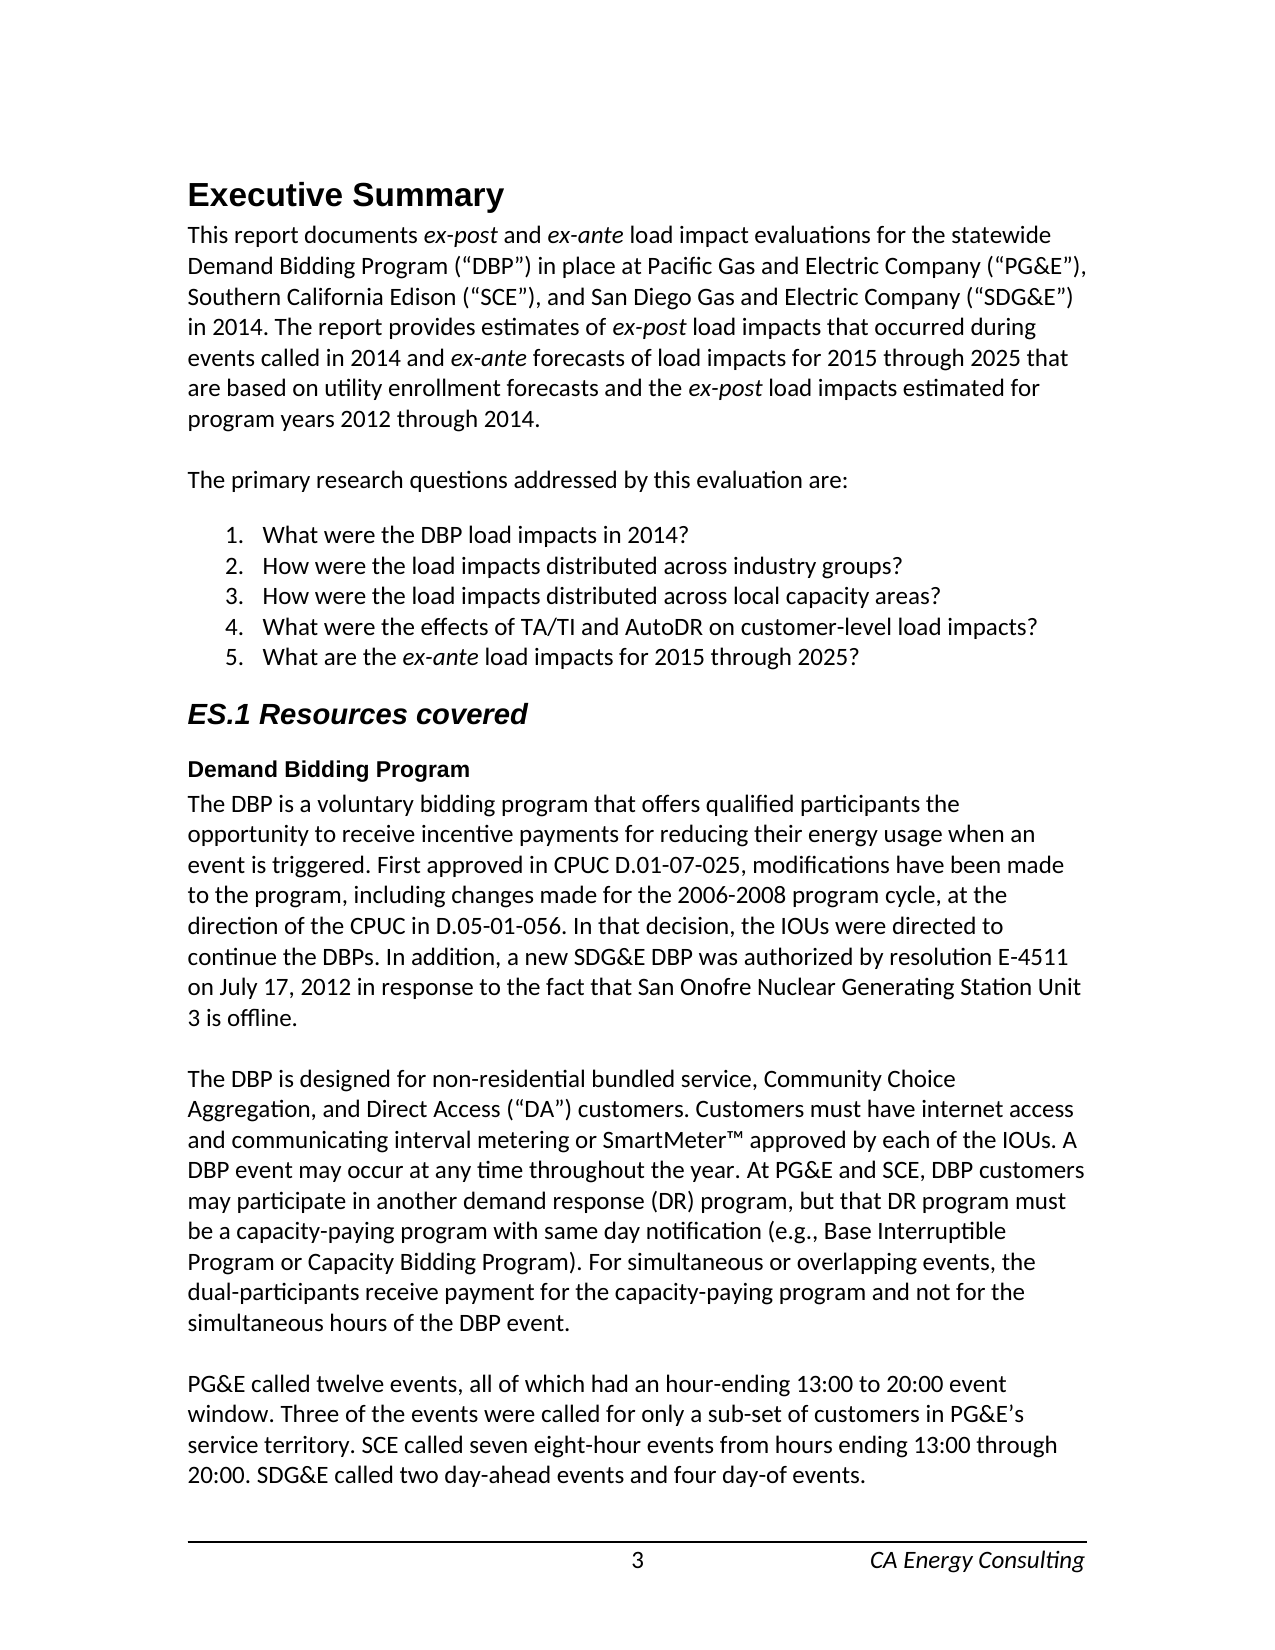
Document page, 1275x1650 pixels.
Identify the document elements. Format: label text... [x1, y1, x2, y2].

subtitle ES.1 Resources covered [187, 697, 1087, 731]
subtitle Demand Bidding Program [187, 756, 1087, 782]
list How were the load impacts distributed across local capacity areas? [225, 580, 1087, 611]
list What are the ex-ante load impacts for 2015 through 2025? [225, 641, 1087, 672]
text The DBP is designed for non-residential bundled service, Community Choice Aggregation, and Direct Access (“DA”) customers. Customers must have internet access and communicating interval metering or SmartMeter™ approved by each of the IOUs. A DBP event may occur at any time throughout the year. At PG&E and SCE, DBP customers may participate in another demand response (DR) program, but that DR program must be a capacity-paying program with same day notification (e.g., Base Interruptible Program or Capacity Bidding Program). For simultaneous or overlapping events, the dual-participants receive payment for the capacity-paying program and not for the simultaneous hours of the DBP event. [187, 1063, 1087, 1337]
text The DBP is a voluntary bidding program that offers qualified participants the opportunity to receive incentive payments for reducing their energy usage when an event is triggered. First approved in CPUC D.01-07-025, modifications have been made to the program, including changes made for the 2006-2008 program cycle, at the direction of the CPUC in D.05-01-056. In that decision, the IOUs were directed to continue the DBPs. In addition, a new SDG&E DBP was authorized by resolution E-4511 on July 17, 2012 in response to the fact that San Onofre Nuclear Generating Station Unit 3 is offline. [187, 788, 1087, 1032]
text PG&E called twelve events, all of which had an hour-ending 13:00 to 20:00 event window. Three of the events were called for only a sub-set of customers in PG&E’s service territory. SCE called seven eight-hour events from hours ending 13:00 through 20:00. SDG&E called two day-ahead events and four day-of events. [187, 1368, 1087, 1490]
list What were the effects of TA/TI and AutoDR on customer-level load impacts? [225, 611, 1087, 641]
text The primary research questions addressed by this evaluation are: [187, 464, 1087, 494]
list What were the DBP load impacts in 2014? [225, 519, 1087, 550]
text This report documents ex-post and ex-ante load impact evaluations for the statewide Demand Bidding Program (“DBP”) in place at Pacific Gas and Electric Company (“PG&E”), Southern California Edison (“SCE”), and San Diego Gas and Electric Company (“SDG&E”) in 2014. The report provides estimates of ex-post load impacts that occurred during events called in 2014 and ex-ante forecasts of load impacts for 2015 through 2025 that are based on utility enrollment forecasts and the ex-post load impacts estimated for program years 2012 through 2014. [187, 220, 1087, 433]
list How were the load impacts distributed across industry groups? [225, 550, 1087, 580]
subtitle Executive Summary [187, 175, 1087, 213]
